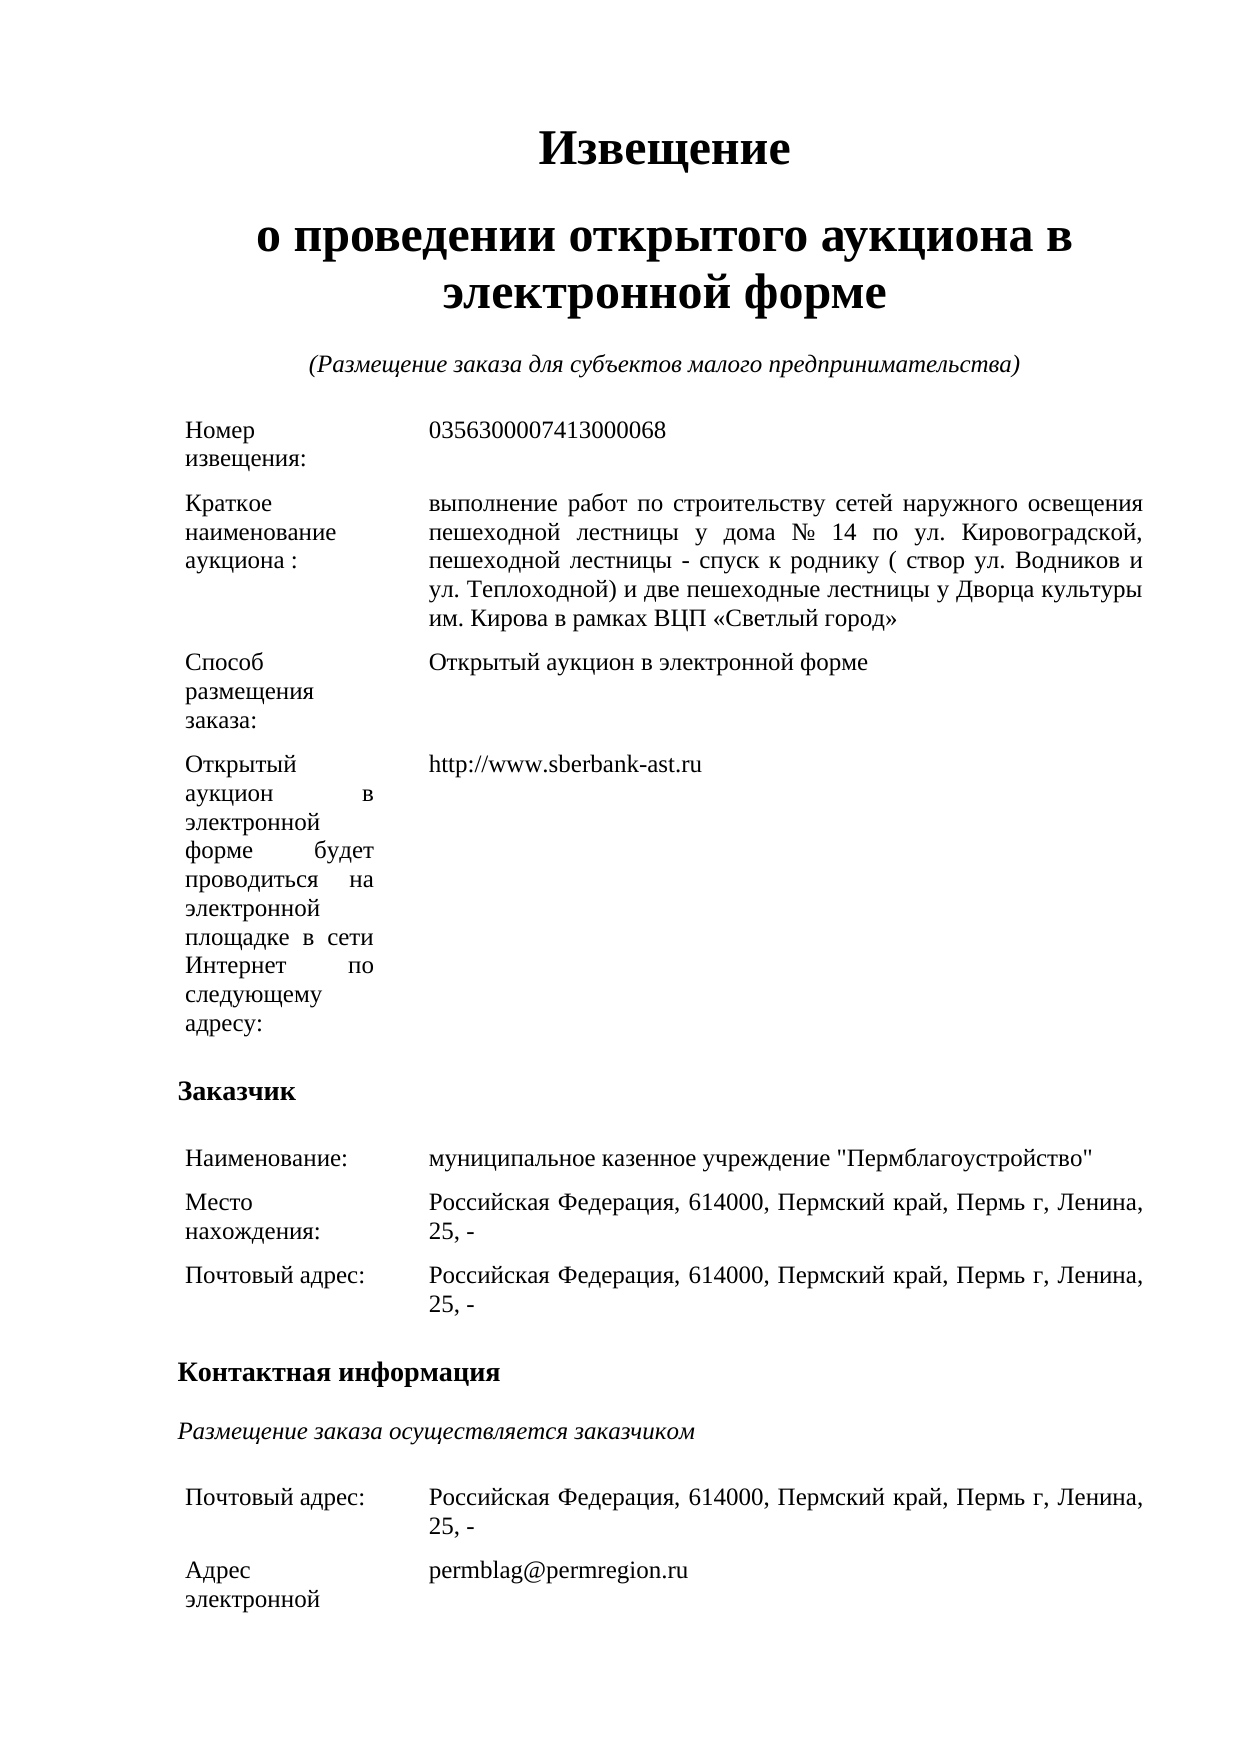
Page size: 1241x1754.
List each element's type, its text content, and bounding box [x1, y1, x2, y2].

table_header 0356300007413000068 [421, 407, 1152, 480]
text (Размещение заказа для субъектов малого предпринимательства) [177, 349, 1152, 378]
table_header Почтовый адрес: [177, 1474, 421, 1547]
table_header Номер извещения: [177, 407, 421, 480]
table_cell выполнение работ по строительству сетей наружного освещения пешеходной лестницы у дома № 14 по ул. Кировоградской, пешеходной лестницы - спуск к роднику ( створ ул. Водников и ул. Теплоходной) и две пешеходные лестницы у Дворца культуры им. Кирова в рамках ВЦП «Светлый город» [421, 480, 1152, 639]
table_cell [177, 1548, 421, 1621]
text Размещение заказа осуществляется заказчиком [177, 1416, 1152, 1445]
table_cell http://www.sberbank-ast.ru [421, 741, 1152, 1044]
table_cell Почтовый адрес: [177, 1253, 421, 1326]
table_cell Краткое наименование аукциона : [177, 480, 421, 639]
text Заказчик [177, 1073, 1152, 1106]
table_cell Место нахождения: [177, 1180, 421, 1253]
text Извещение [177, 118, 1152, 176]
table_cell Российская Федерация, 614000, Пермский край, Пермь г, Ленина, 25, - [421, 1180, 1152, 1253]
table_cell Способ размещения заказа: [177, 639, 421, 741]
table_header муниципальное казенное учреждение "Пермблагоустройство" [421, 1135, 1152, 1179]
table_cell Открытый аукцион в электронной форме [421, 639, 1152, 741]
table_header Российская Федерация, 614000, Пермский край, Пермь г, Ленина, 25, - [421, 1474, 1152, 1547]
table_cell Российская Федерация, 614000, Пермский край, Пермь г, Ленина, 25, - [421, 1253, 1152, 1326]
text о проведении открытого аукциона в электронной форме [177, 205, 1152, 320]
table_cell Открытый аукцион в электронной форме будет проводиться на электронной площадке в сети Интернет по следующему адресу: [177, 741, 421, 1044]
text Контактная информация [177, 1355, 1152, 1387]
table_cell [421, 1548, 1152, 1621]
table_header Наименование: [177, 1135, 421, 1179]
